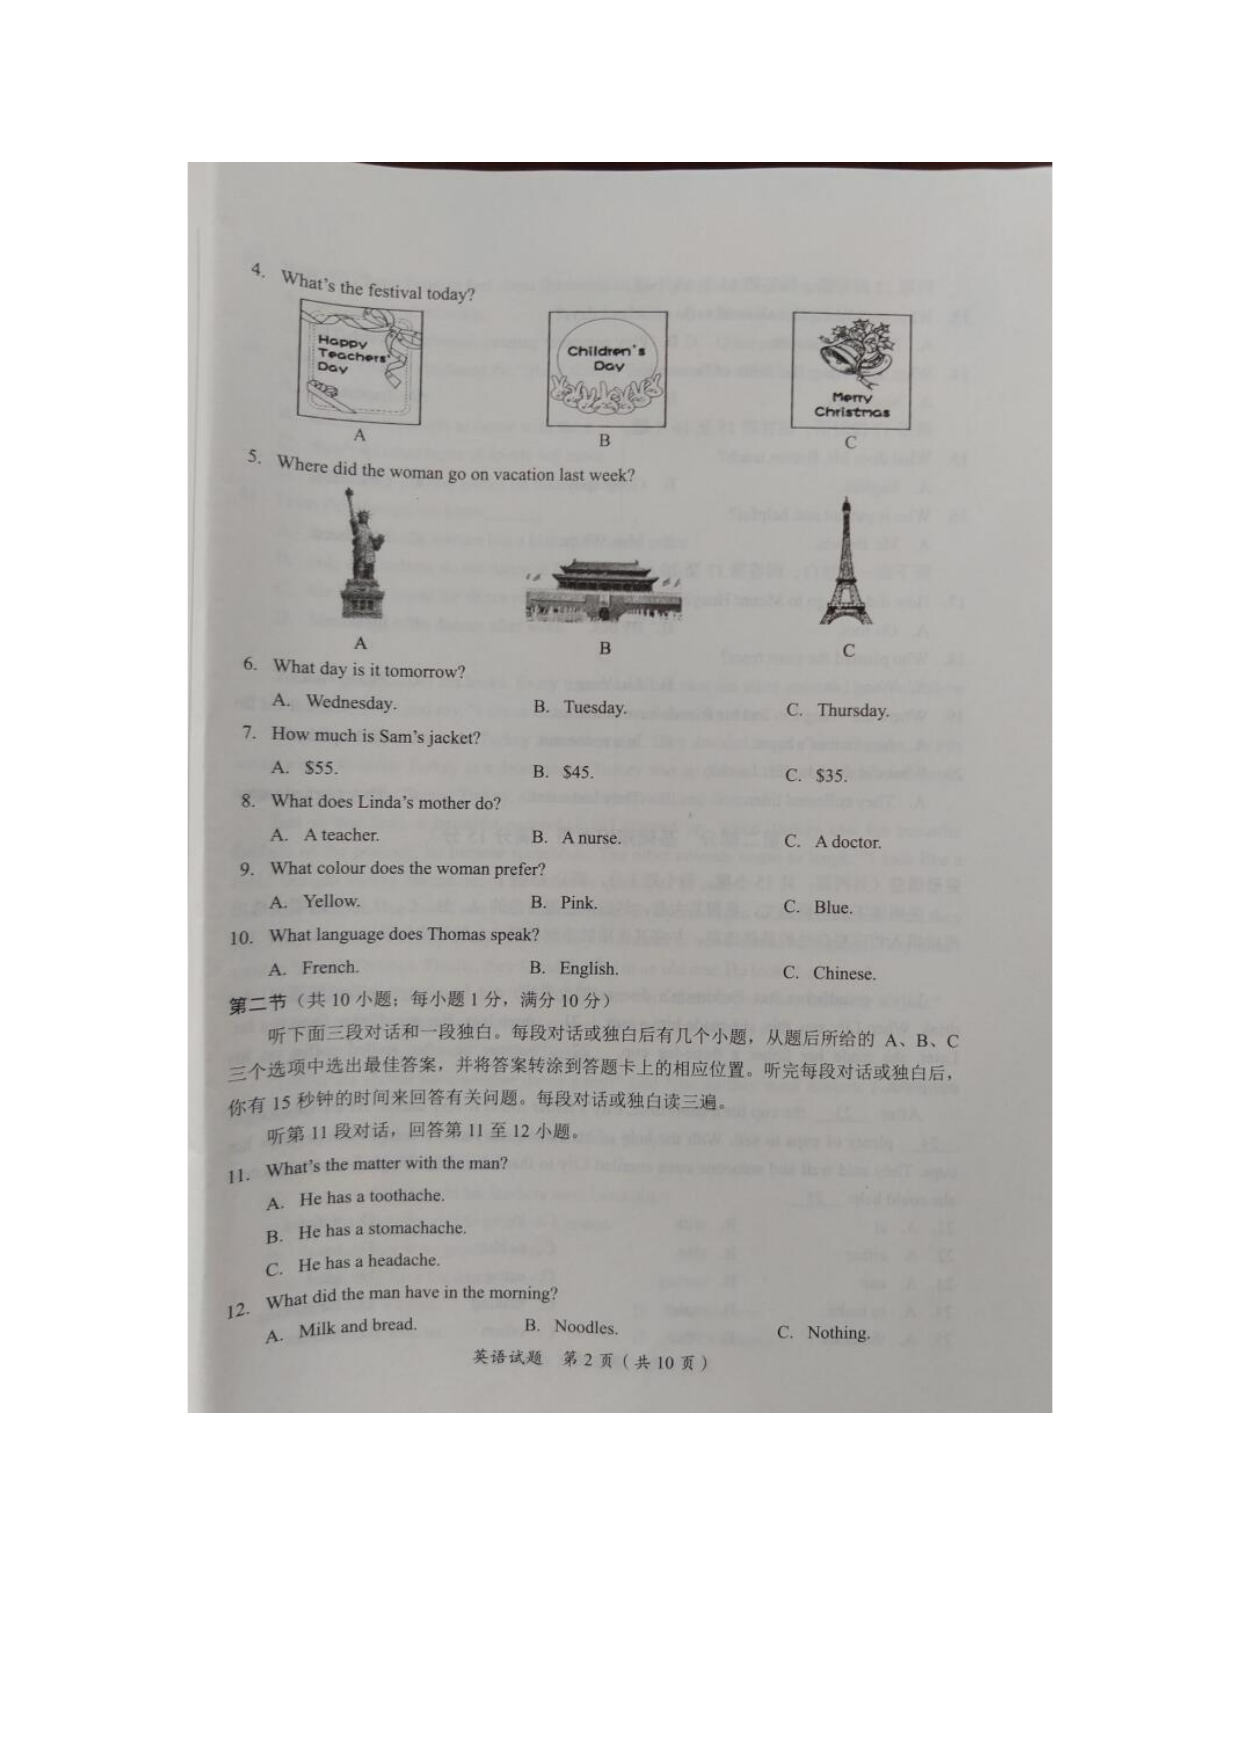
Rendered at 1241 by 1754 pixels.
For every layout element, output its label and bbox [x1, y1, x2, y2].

picture [187, 162, 1053, 1413]
